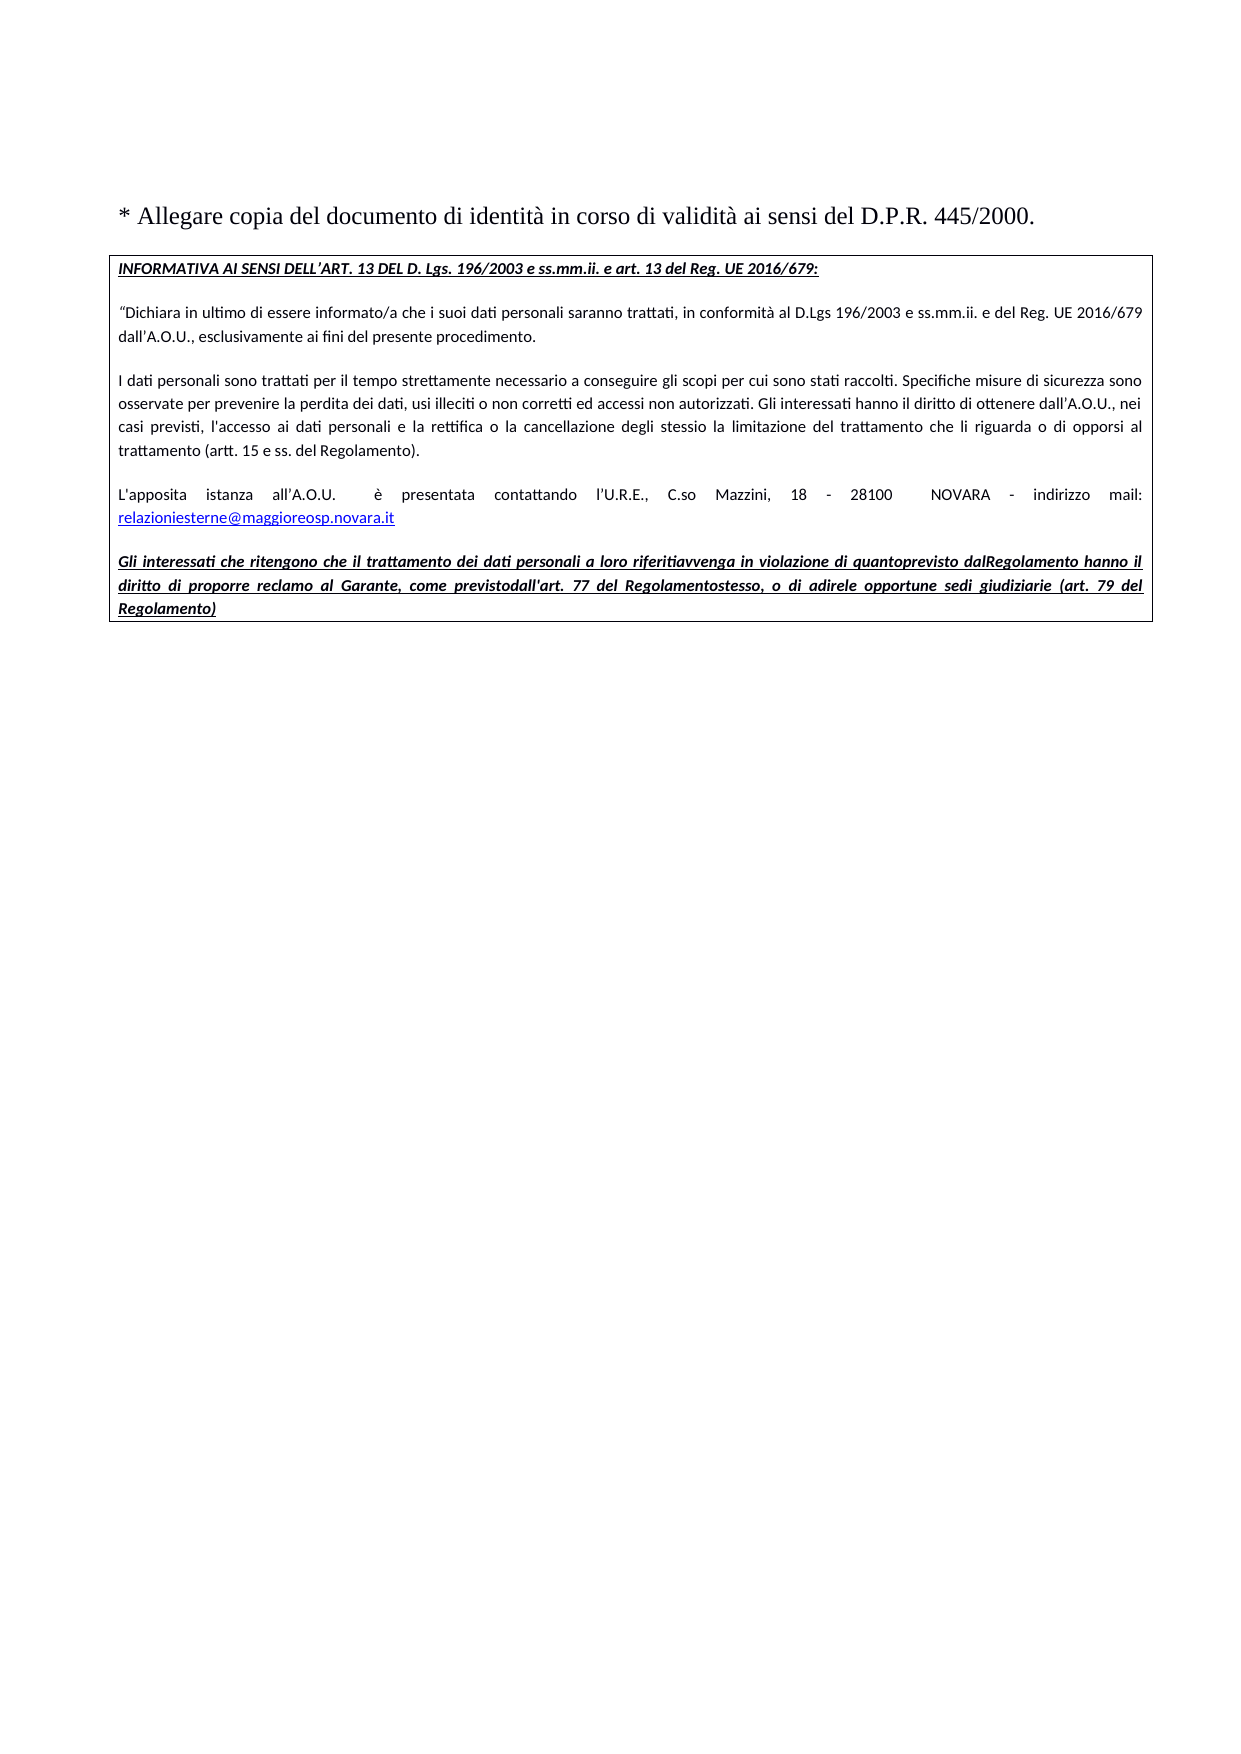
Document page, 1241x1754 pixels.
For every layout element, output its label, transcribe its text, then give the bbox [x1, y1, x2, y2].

text INFORMATIVA AI SENSI DELL’ART. 13 DEL D. Lgs. 196/2003 e ss.mm.ii. e art. 13 del Reg. UE 2016/679: [110, 256, 1152, 279]
text “Dichiara in ultimo di essere informato/a che i suoi dati personali saranno trattati, in conformità al D.Lgs 196/2003 e ss.mm.ii. e del Reg. UE 2016/679 dall’A.O.U., esclusivamente ai fini del presente procedimento. [110, 299, 1152, 346]
text I dati personali sono trattati per il tempo strettamente necessario a conseguire gli scopi per cui sono stati raccolti. Specifiche misure di sicurezza sono osservate per prevenire la perdita dei dati, usi illeciti o non corretti ed accessi non autorizzati. Gli interessati hanno il diritto di ottenere dall’A.O.U., nei casi previsti, l'accesso ai dati personali e la rettifica o la cancellazione degli stessio la limitazione del trattamento che li riguarda o di opporsi al trattamento (artt. 15 e ss. del Regolamento). [110, 367, 1152, 460]
text L'apposita istanza all’A.O.U. è presentata contattando l’U.R.E., C.so Mazzini, 18 - 28100 NOVARA - indirizzo mail: relazioniesterne@maggioreosp.novara.it [110, 481, 1152, 528]
text Gli interessati che ritengono che il trattamento dei dati personali a loro riferitiavvenga in violazione di quantoprevisto dalRegolamento hanno il diritto di proporre reclamo al Garante, come previstodall'art. 77 del Regolamentostesso, o di adirele opportune sedi giudiziarie (art. 79 del Regolamento) [110, 549, 1152, 621]
text * Allegare copia del documento di identità in corso di validità ai sensi del D.P.R. 445/2000. [118, 201, 1144, 230]
